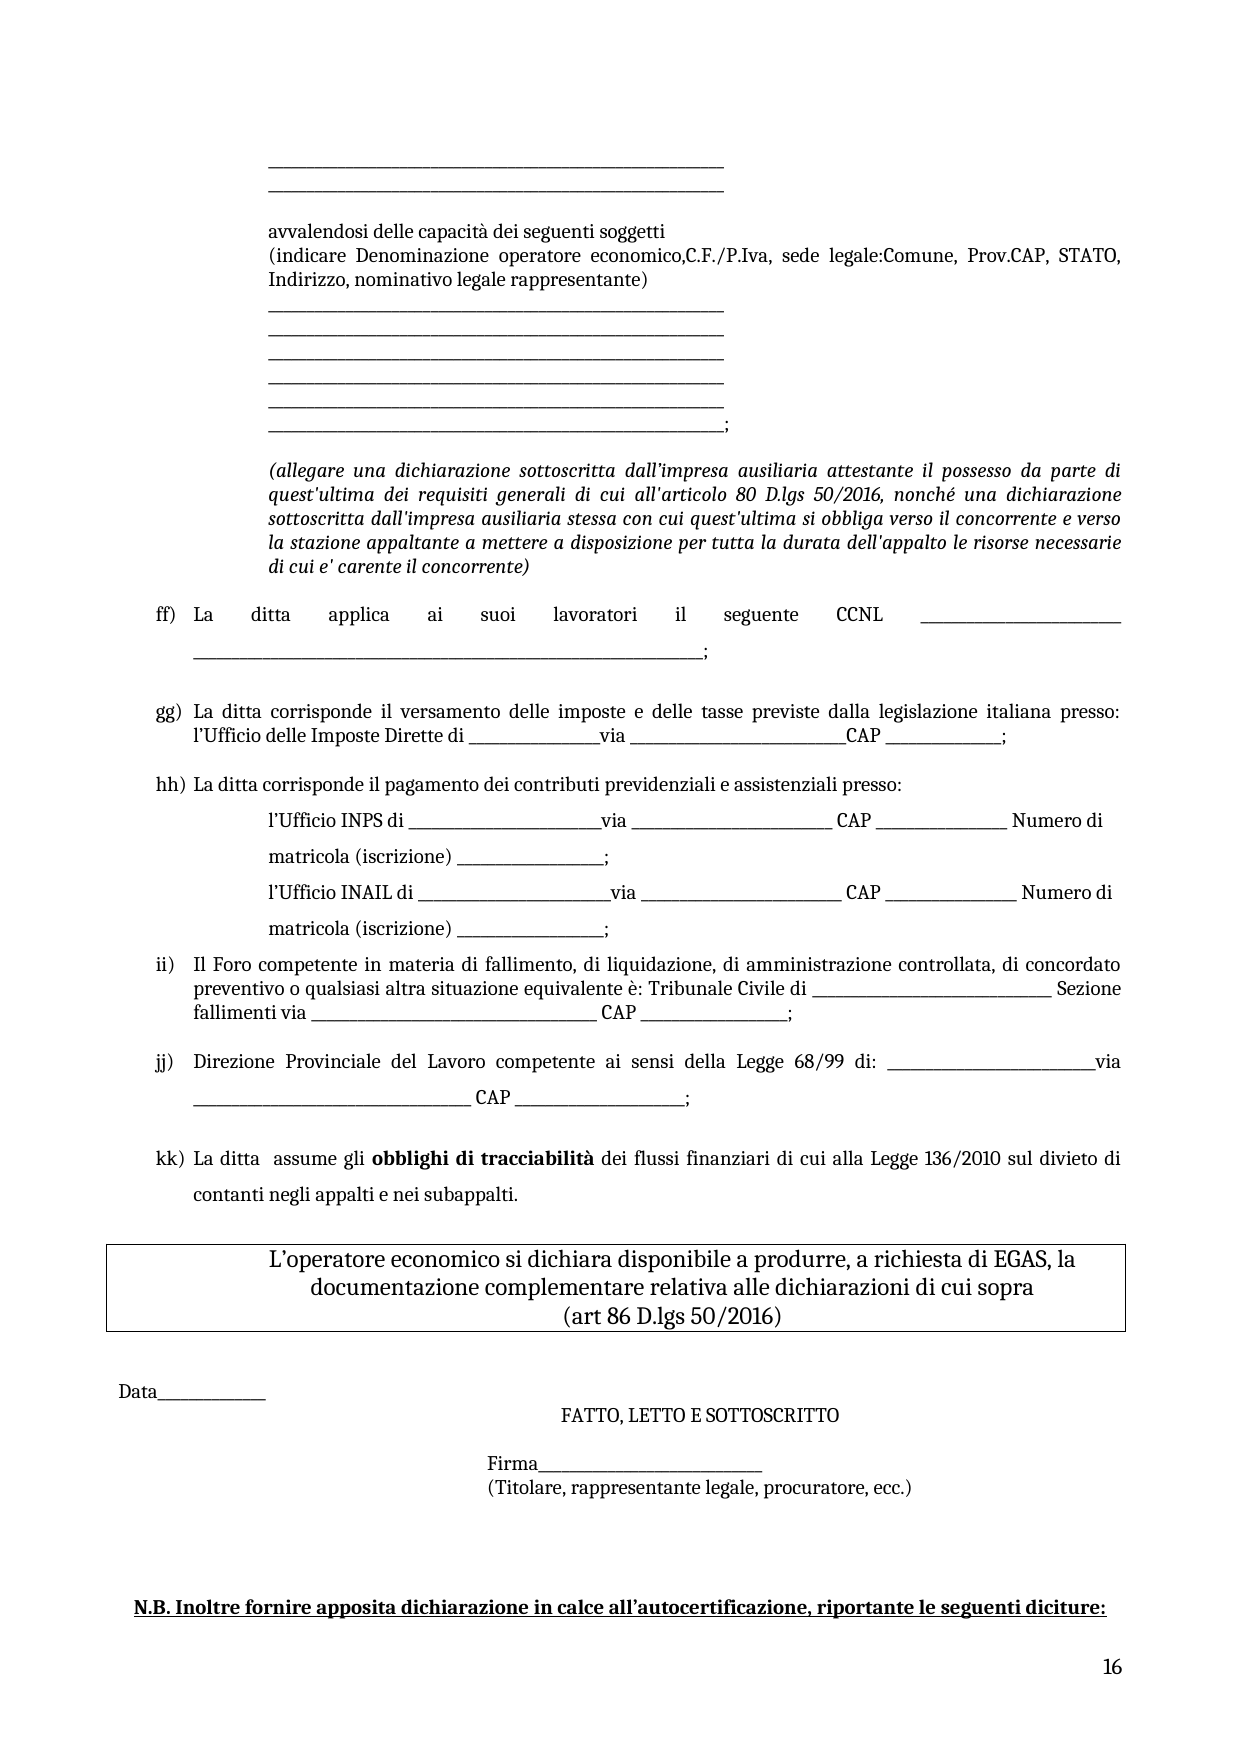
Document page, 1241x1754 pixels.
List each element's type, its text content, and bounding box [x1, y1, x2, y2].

text l’Ufficio INAIL di _________________________via __________________________ CAP _________________ Numero di matricola (iscrizione) ___________________; [268, 881, 1122, 941]
list La ditta corrisponde il pagamento dei contributi previdenziali e assistenziali presso: [156, 773, 1122, 797]
list Direzione Provinciale del Lavoro competente ai sensi della Legge 68/99 di: ___________________________via ____________________________________ CAP ______________________; [156, 1050, 1122, 1109]
text ___________________________________________________________ ___________________________________________________________ [268, 148, 1122, 196]
text FATTO, LETTO E SOTTOSCRITTO [487, 1404, 1122, 1428]
list La ditta applica ai suoi lavoratori il seguente CCNL __________________________ __________________________________________________________________; [156, 603, 1122, 663]
text avvalendosi delle capacità dei seguenti soggetti [268, 219, 1122, 243]
text Data______________ [118, 1380, 1122, 1404]
text (indicare Denominazione operatore economico,C.F./P.Iva, sede legale:Comune, Prov.CAP, STATO, Indirizzo, nominativo legale rappresentante) [268, 243, 1122, 291]
text N.B. Inoltre fornire apposita dichiarazione in calce all’autocertificazione, riportante le seguenti diciture: [118, 1595, 1122, 1619]
text (allegare una dichiarazione sottoscritta dall’impresa ausiliaria attestante il possesso da parte di quest'ultima dei requisiti generali di cui all'articolo 80 D.lgs 50/2016, nonché una dichiarazione sottoscritta dall'impresa ausiliaria stessa con cui quest'ultima si obbliga verso il concorrente e verso la stazione appaltante a mettere a disposizione per tutta la durata dell'appalto le risorse necessarie di cui e' carente il concorrente) [268, 459, 1122, 579]
list Il Foro competente in materia di fallimento, di liquidazione, di amministrazione controllata, di concordato preventivo o qualsiasi altra situazione equivalente è: Tribunale Civile di _______________________________ Sezione fallimenti via _____________________________________ CAP ___________________; [156, 953, 1122, 1025]
text l’Ufficio INPS di _________________________via __________________________ CAP _________________ Numero di matricola (iscrizione) ___________________; [268, 809, 1122, 869]
text (Titolare, rappresentante legale, procuratore, ecc.) [268, 1476, 1122, 1499]
table_header L’operatore economico si dichiara disponibile a produrre, a richiesta di EGAS, la documentazione complementare relativa alle dichiarazioni di cui sopra (art 86 D.lgs 50/2016) [107, 1245, 1125, 1331]
list La ditta corrisponde il versamento delle imposte e delle tasse previste dalla legislazione italiana presso: l’Ufficio delle Imposte Dirette di _________________via ____________________________CAP _______________; [156, 700, 1122, 748]
list La ditta assume gli obblighi di tracciabilità dei flussi finanziari di cui alla Legge 136/2010 sul divieto di contanti negli appalti e nei subappalti. [156, 1147, 1122, 1206]
text Firma_____________________________ [268, 1452, 1122, 1476]
